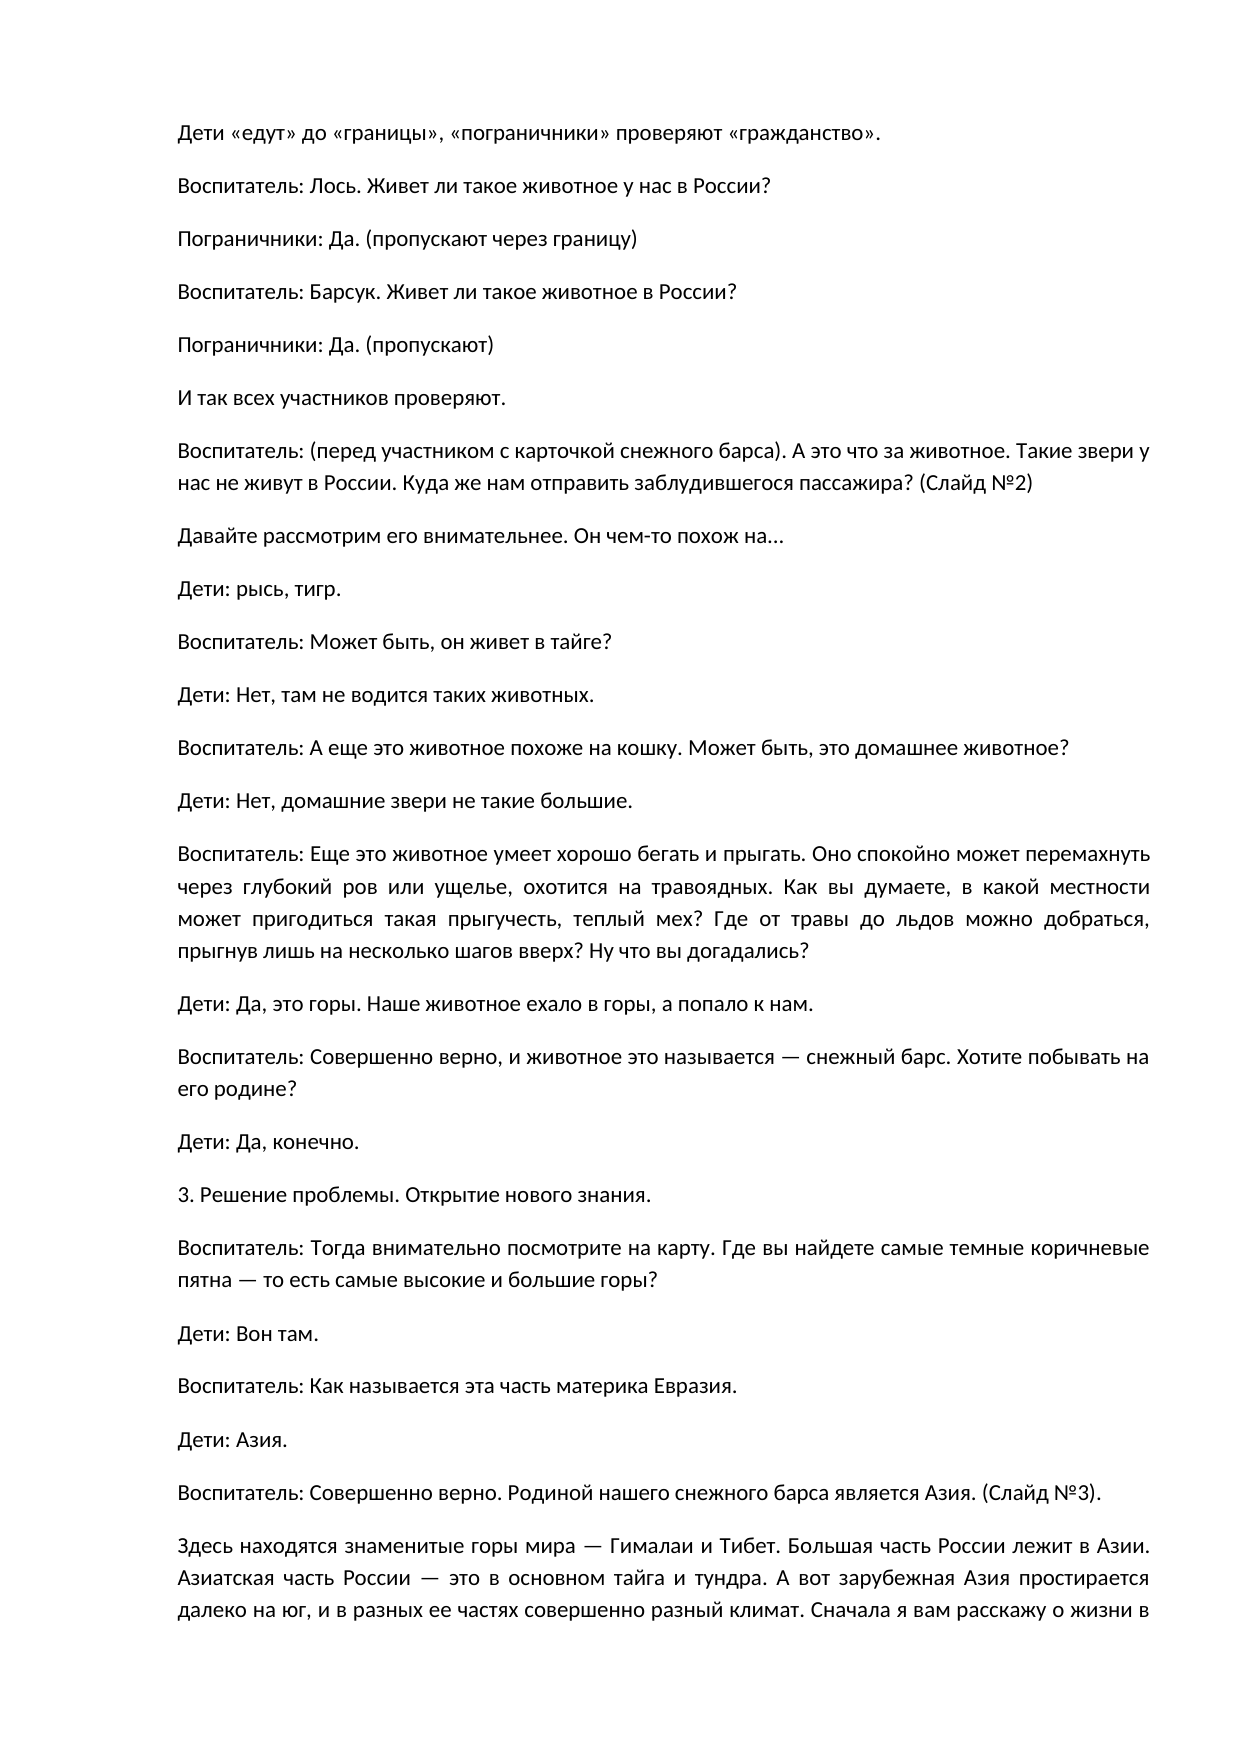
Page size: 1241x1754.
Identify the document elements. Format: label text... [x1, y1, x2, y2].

text Дети: Да, конечно. [177, 1127, 1152, 1155]
text Воспитатель: Лось. Живет ли такое животное у нас в России? [177, 171, 1152, 199]
text Воспитатель: Совершенно верно, и животное это называется — снежный барс. Хотите побывать на его родине? [177, 1042, 1152, 1102]
text Дети: Нет, там не водится таких животных. [177, 681, 1152, 708]
text Воспитатель: Может быть, он живет в тайге? [177, 627, 1152, 656]
text Дети «едут» до «границы», «пограничники» проверяют «гражданство». [177, 118, 1152, 146]
text Воспитатель: Как называется эта часть материка Евразия. [177, 1372, 1152, 1400]
text Дети: Азия. [177, 1425, 1152, 1453]
text И так всех участников проверяют. [177, 383, 1152, 411]
text Воспитатель: Совершенно верно. Родиной нашего снежного барса является Азия. (Слайд №3). [177, 1478, 1152, 1506]
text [177, 1531, 1152, 1623]
text 3. Решение проблемы. Открытие нового знания. [177, 1180, 1152, 1208]
text Воспитатель: (перед участником с карточкой снежного барса). А это что за животное. Такие звери у нас не живут в России. Куда же нам отправить заблудившегося пассажира? (Слайд №2) [177, 436, 1152, 496]
text Воспитатель: А еще это животное похоже на кошку. Может быть, это домашнее животное? [177, 733, 1152, 762]
text Дети: рысь, тигр. [177, 574, 1152, 602]
text Воспитатель: Еще это животное умеет хорошо бегать и прыгать. Оно спокойно может перемахнуть через глубокий ров или ущелье, охотится на травоядных. Как вы думаете, в какой местности может пригодиться такая прыгучесть, теплый мех? Где от травы до льдов можно добраться, прыгнув лишь на несколько шагов вверх? Ну что вы догадались? [177, 839, 1152, 964]
text Пограничники: Да. (пропускают через границу) [177, 224, 1152, 252]
text Дети: Нет, домашние звери не такие большие. [177, 787, 1152, 814]
text Дети: Вон там. [177, 1319, 1152, 1347]
text Давайте рассмотрим его внимательнее. Он чем-то похож на... [177, 521, 1152, 549]
text Воспитатель: Тогда внимательно посмотрите на карту. Где вы найдете самые темные коричневые пятна — то есть самые высокие и большие горы? [177, 1233, 1152, 1294]
text Пограничники: Да. (пропускают) [177, 330, 1152, 358]
text Дети: Да, это горы. Наше животное ехало в горы, а попало к нам. [177, 989, 1152, 1017]
text Воспитатель: Барсук. Живет ли такое животное в России? [177, 277, 1152, 305]
